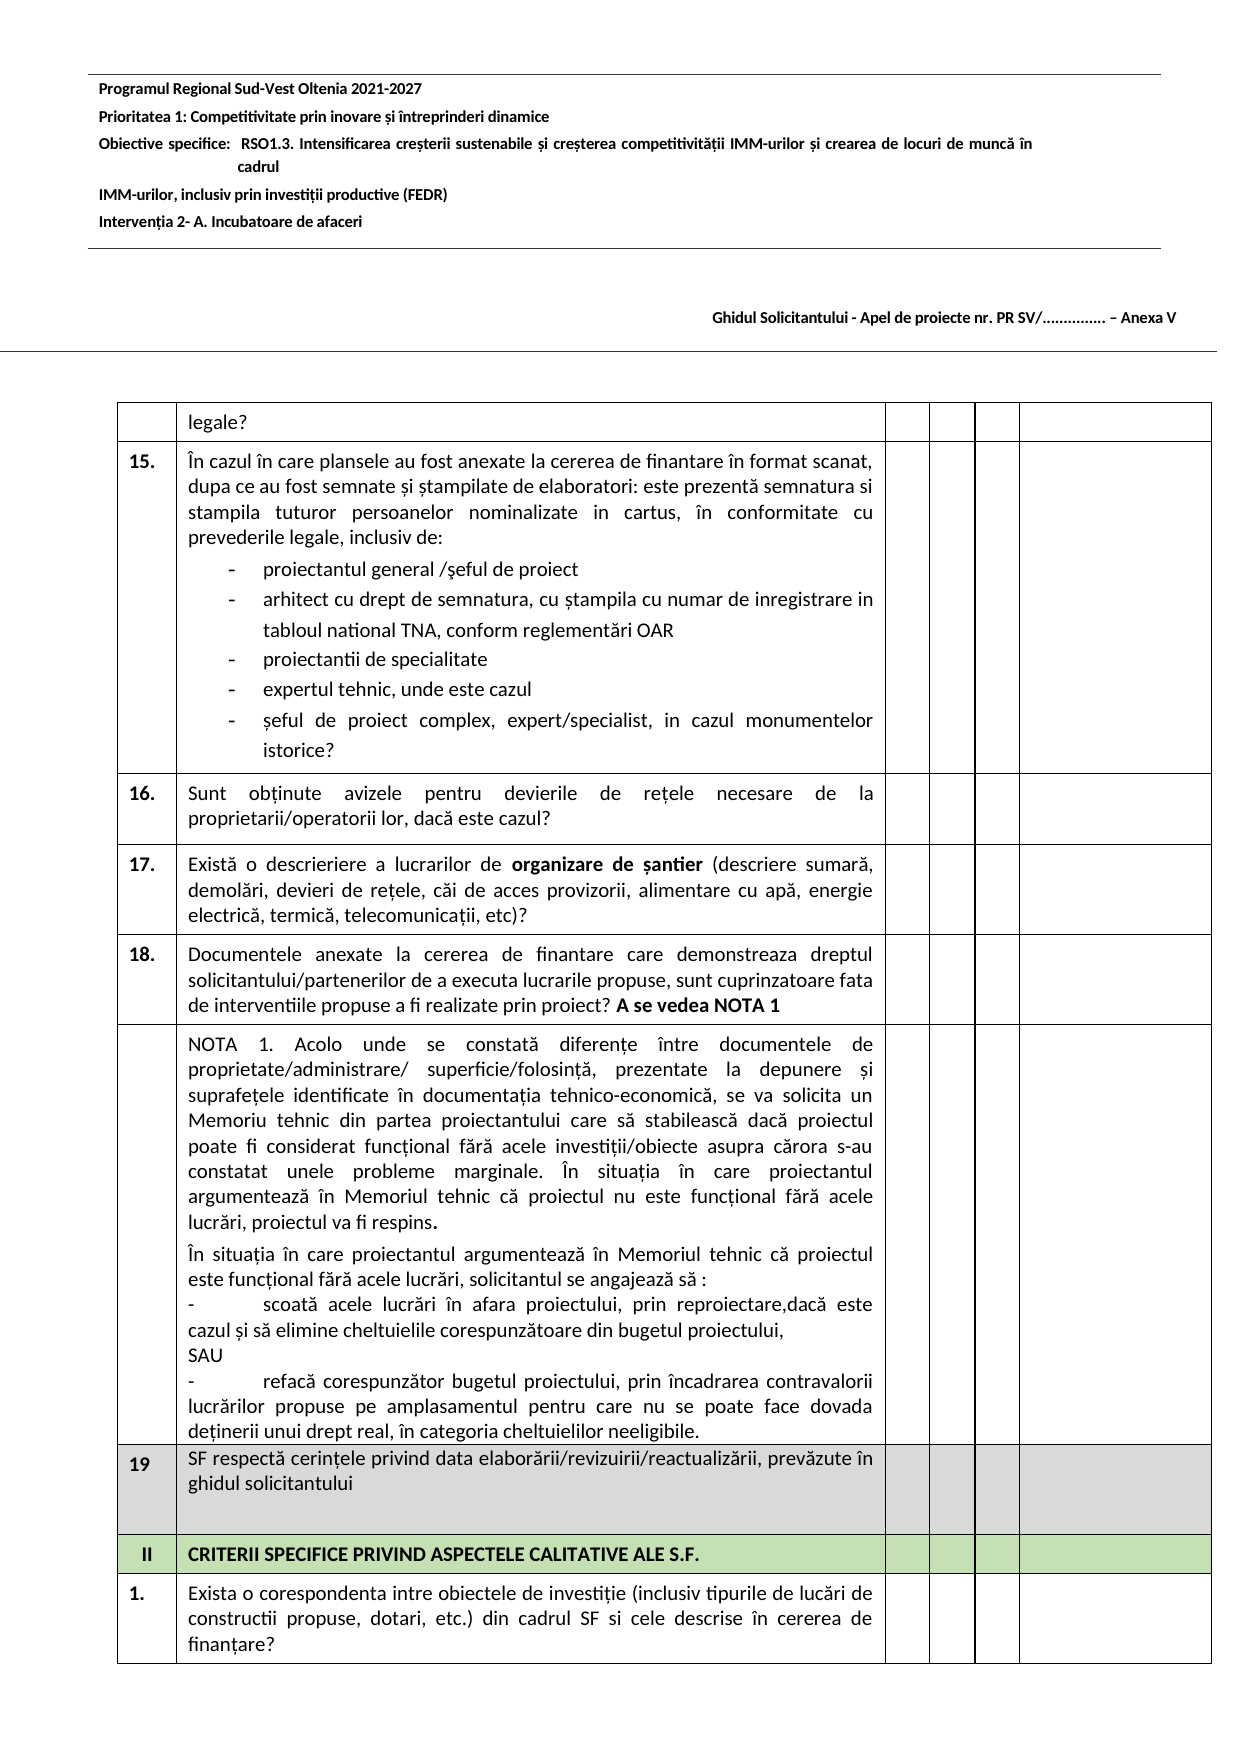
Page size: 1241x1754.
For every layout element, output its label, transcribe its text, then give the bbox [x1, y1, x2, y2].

table_cell [118, 442, 176, 773]
table_cell [1020, 774, 1211, 844]
table_cell CRITERII SPECIFICE PRIVIND ASPECTELE CALITATIVE ALE S.F. [177, 1535, 885, 1573]
table_cell [886, 1445, 929, 1534]
table_cell [1020, 1535, 1211, 1573]
table_cell [976, 442, 1019, 773]
table_cell [1020, 403, 1211, 441]
table_cell [1020, 442, 1211, 773]
table_cell [976, 1445, 1019, 1534]
table_cell SF respectă cerințele privind data elaborării/revizuirii/reactualizării, prevăzute în ghidul solicitantului [177, 1445, 885, 1534]
table_cell [1020, 1025, 1211, 1444]
table_cell [930, 935, 974, 1024]
table_cell [930, 1025, 974, 1444]
table_cell [886, 845, 929, 934]
table_cell [1020, 845, 1211, 934]
table_cell [1020, 1574, 1211, 1663]
table_cell [886, 774, 929, 844]
table_cell [930, 442, 974, 773]
table_cell [976, 403, 1019, 441]
table_cell [930, 1445, 974, 1534]
table_cell [930, 1574, 974, 1663]
table_cell [118, 935, 176, 1024]
table_cell 19 [118, 1445, 176, 1534]
table_cell [976, 774, 1019, 844]
table_cell [930, 403, 974, 441]
table_cell [930, 845, 974, 934]
table_cell [118, 1574, 176, 1663]
table_cell NOTA 1. Acolo unde se constată diferenţe între documentele de proprietate/administrare/ superficie/folosinţă, prezentate la depunere şi suprafeţele identificate în documentaţia tehnico-economică, se va solicita un Memoriu tehnic din partea proiectantului care să stabilească dacă proiectul poate fi considerat funcţional fără acele investiţii/obiecte asupra cărora s-au constatat unele probleme marginale. În situaţia în care proiectantul argumentează în Memoriul tehnic că proiectul nu este funcţional fără acele lucrări, proiectul va fi respins. În situaţia în care proiectantul argumentează în Memoriul tehnic că proiectul este funcţional fără acele lucrări, solicitantul se angajează să : - scoată acele lucrări în afara proiectului, prin reproiectare,dacă este cazul şi să elimine cheltuielile corespunzătoare din bugetul proiectului, SAU - refacă corespunzător bugetul proiectului, prin încadrarea contravalorii lucrărilor propuse pe amplasamentul pentru care nu se poate face dovada deţinerii unui drept real, în categoria cheltuielilor neeligibile. [177, 1025, 885, 1444]
table_cell [1020, 1445, 1211, 1534]
table_cell [976, 935, 1019, 1024]
table_cell Exista o corespondenta intre obiectele de investiţie (inclusiv tipurile de lucări de constructii propuse, dotari, etc.) din cadrul SF si cele descrise în cererea de finanțare? [177, 1574, 885, 1663]
table_cell Documentele anexate la cererea de finantare care demonstreaza dreptul solicitantului/partenerilor de a executa lucrarile propuse, sunt cuprinzatoare fata de interventiile propuse a fi realizate prin proiect? A se vedea NOTA 1 [177, 935, 885, 1024]
table_cell [886, 1025, 929, 1444]
table_cell II [118, 1535, 176, 1573]
table_cell [886, 1574, 929, 1663]
table_cell [118, 403, 176, 441]
table_cell [976, 845, 1019, 934]
table_cell [886, 442, 929, 773]
table_cell [886, 935, 929, 1024]
table_cell [118, 774, 176, 844]
table_cell [1020, 935, 1211, 1024]
table_cell [976, 1535, 1019, 1573]
table_cell [118, 1025, 176, 1444]
table_cell Sunt obținute avizele pentru devierile de rețele necesare de la proprietarii/operatorii lor, dacă este cazul? [177, 774, 885, 844]
table_cell În cazul în care plansele au fost anexate la cererea de finantare în format scanat, dupa ce au fost semnate și ștampilate de elaboratori: este prezentă semnatura si stampila tuturor persoanelor nominalizate in cartus, în conformitate cu prevederile legale, inclusiv de: proiectantul general /şeful de proiect arhitect cu drept de semnatura, cu ștampila cu numar de inregistrare in tabloul national TNA, conform reglementări OAR proiectantii de specialitate expertul tehnic, unde este cazul șeful de proiect complex, expert/specialist, in cazul monumentelor istorice? [177, 442, 885, 773]
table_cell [177, 403, 885, 441]
table_cell [886, 1535, 929, 1573]
table_cell [930, 774, 974, 844]
table_cell Există o descrieriere a lucrarilor de organizare de şantier (descriere sumară, demolări, devieri de rețele, căi de acces provizorii, alimentare cu apă, energie electrică, termică, telecomunicații, etc)? [177, 845, 885, 934]
table_cell [976, 1025, 1019, 1444]
table_cell [118, 845, 176, 934]
table_cell [930, 1535, 974, 1573]
table_cell [886, 403, 929, 441]
table_cell [976, 1574, 1019, 1663]
